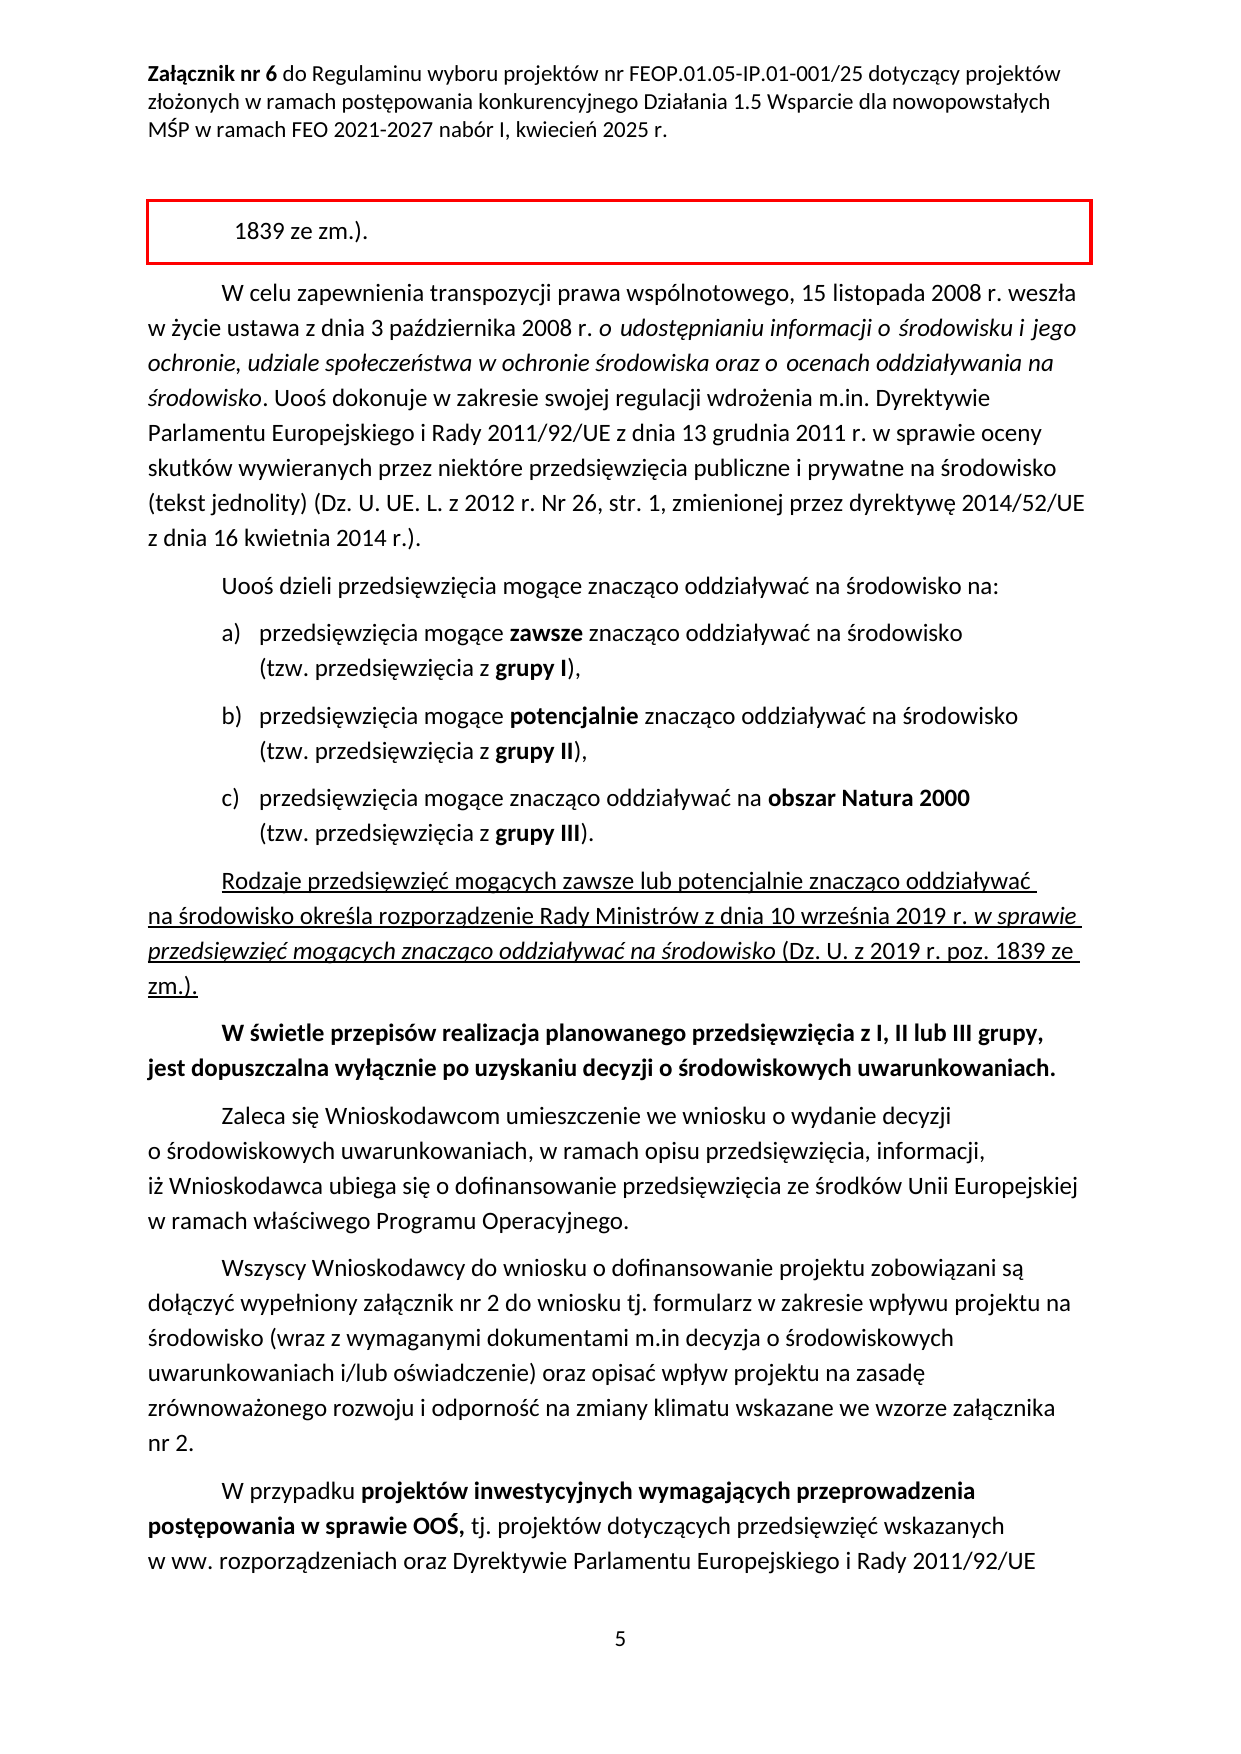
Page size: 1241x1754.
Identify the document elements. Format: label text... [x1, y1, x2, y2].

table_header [149, 202, 1089, 262]
text Zaleca się Wnioskodawcom umieszczenie we wniosku o wydanie decyzji o środowiskowych uwarunkowaniach, w ramach opisu przedsięwzięcia, informacji, iż Wnioskodawca ubiega się o dofinansowanie przedsięwzięcia ze środków Unii Europejskiej w ramach właściwego Programu Operacyjnego. [148, 1100, 1093, 1235]
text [148, 1475, 1093, 1575]
text Rodzaje przedsięwzięć mogących zawsze lub potencjalnie znacząco oddziaływać na środowisko określa rozporządzenie Rady Ministrów z dnia 10 września 2019 r. w sprawie przedsięwzięć mogących znacząco oddziaływać na środowisko (Dz. U. z 2019 r. poz. 1839 ze zm.). [148, 865, 1093, 1000]
text Uooś dzieli przedsięwzięcia mogące znacząco oddziaływać na środowisko na: [148, 570, 1093, 600]
list przedsięwzięcia mogące potencjalnie znacząco oddziaływać na środowisko (tzw. przedsięwzięcia z grupy II), [221, 700, 1093, 765]
text W celu zapewnienia transpozycji prawa wspólnotowego, 15 listopada 2008 r. weszła w życie ustawa z dnia 3 października 2008 r. o udostępnianiu informacji o środowisku i jego ochronie, udziale społeczeństwa w ochronie środowiska oraz o ocenach oddziaływania na środowisko. Uooś dokonuje w zakresie swojej regulacji wdrożenia m.in. Dyrektywie Parlamentu Europejskiego i Rady 2011/92/UE z dnia 13 grudnia 2011 r. w sprawie oceny skutków wywieranych przez niektóre przedsięwzięcia publiczne i prywatne na środowisko (tekst jednolity) (Dz. U. UE. L. z 2012 r. Nr 26, str. 1, zmienionej przez dyrektywę 2014/52/UE z dnia 16 kwietnia 2014 r.). [148, 277, 1093, 553]
text W świetle przepisów realizacja planowanego przedsięwzięcia z I, II lub III grupy, jest dopuszczalna wyłącznie po uzyskaniu decyzji o środowiskowych uwarunkowaniach. [148, 1017, 1093, 1083]
list przedsięwzięcia mogące znacząco oddziaływać na obszar Natura 2000 (tzw. przedsięwzięcia z grupy III). [221, 782, 1093, 848]
list przedsięwzięcia mogące zawsze znacząco oddziaływać na środowisko (tzw. przedsięwzięcia z grupy I), [221, 617, 1093, 683]
text Wszyscy Wnioskodawcy do wniosku o dofinansowanie projektu zobowiązani są dołączyć wypełniony załącznik nr 2 do wniosku tj. formularz w zakresie wpływu projektu na środowisko (wraz z wymaganymi dokumentami m.in decyzja o środowiskowych uwarunkowaniach i/lub oświadczenie) oraz opisać wpływ projektu na zasadę zrównoważonego rozwoju i odporność na zmiany klimatu wskazane we wzorze załącznika nr 2. [148, 1252, 1093, 1458]
